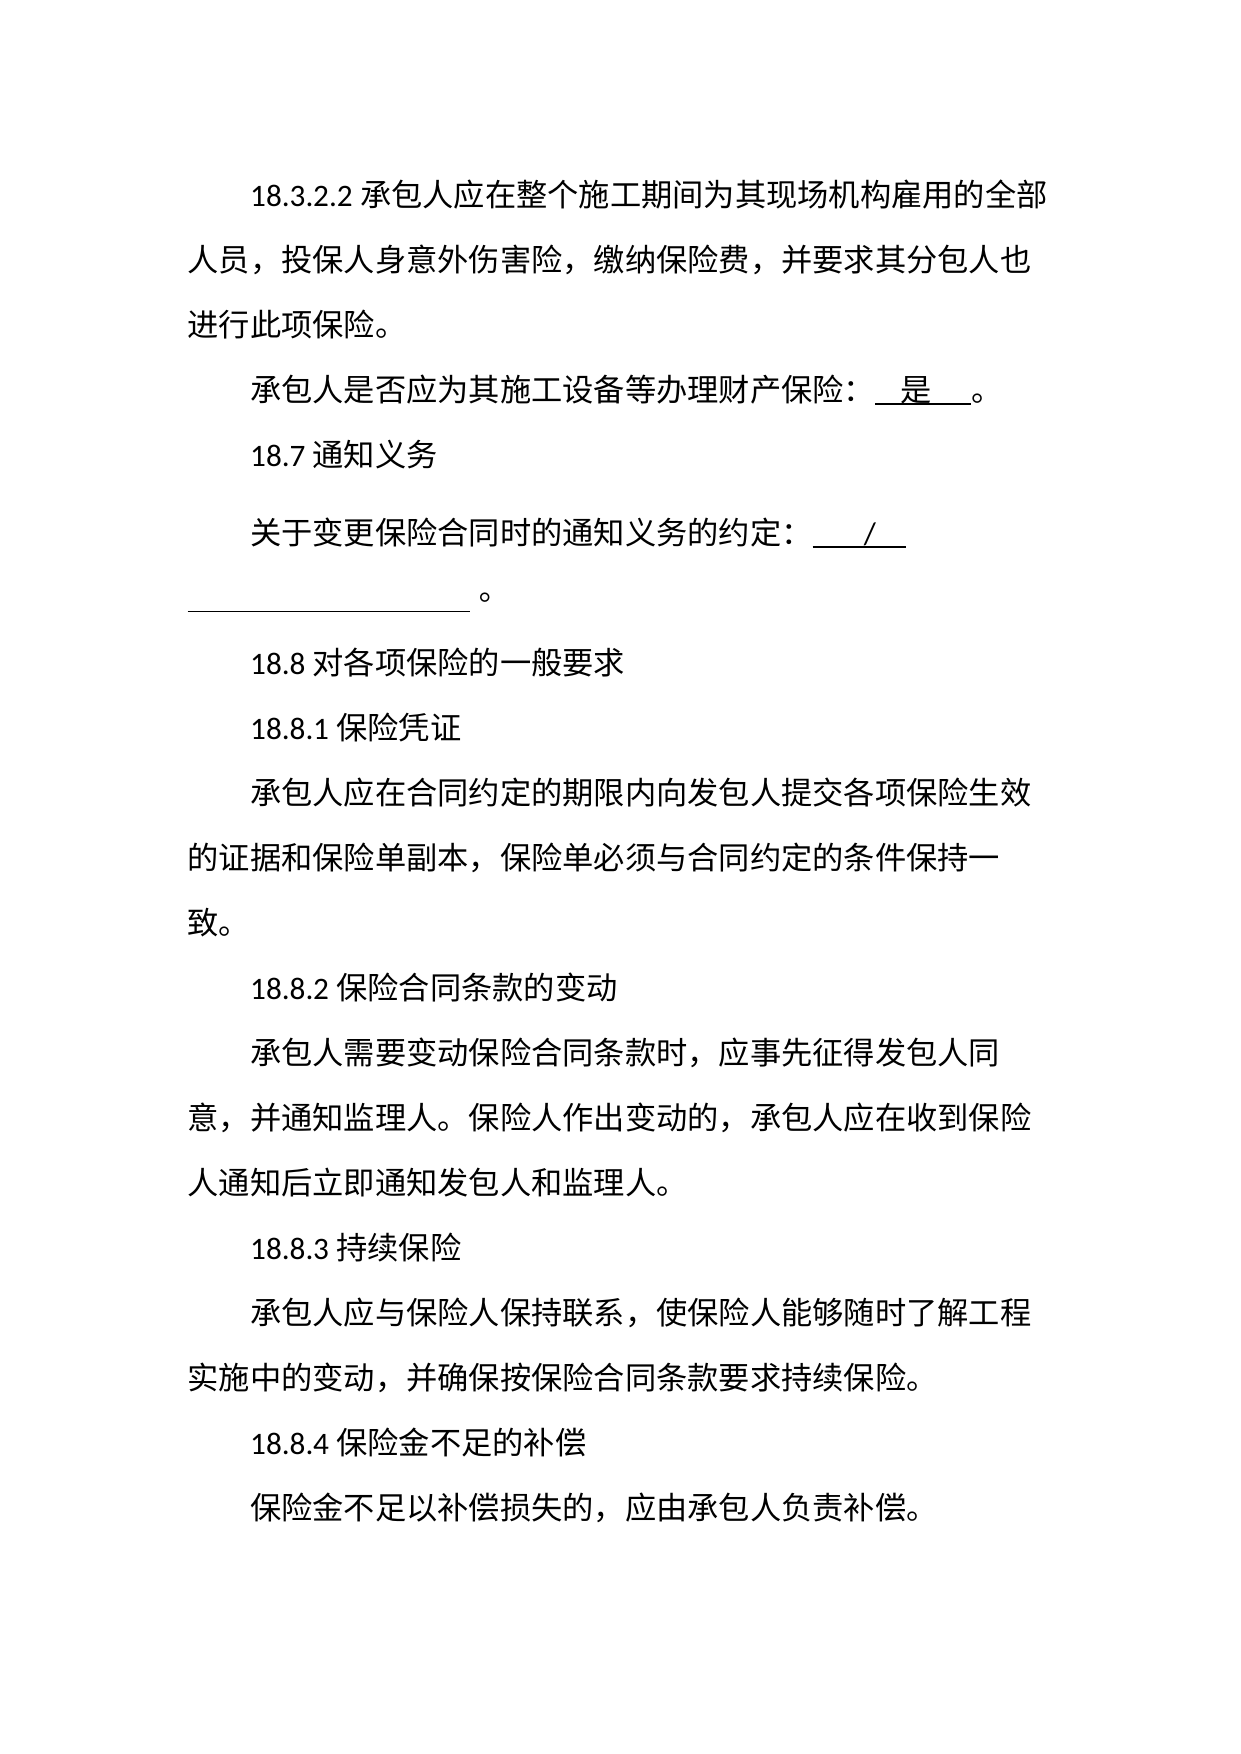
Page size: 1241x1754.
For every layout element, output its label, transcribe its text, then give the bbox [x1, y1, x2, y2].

text 18.8.1 保险凭证 [187, 694, 1053, 759]
text 18.8.3 持续保险 [187, 1214, 1053, 1279]
text 18.8.4 保险金不足的补偿 [187, 1409, 1053, 1474]
text 保险金不足以补偿损失的，应由承包人负责补偿。 [187, 1474, 1053, 1539]
text 18.8.2 保险合同条款的变动 [187, 954, 1053, 1019]
text 承包人需要变动保险合同条款时，应事先征得发包人同意，并通知监理人。保险人作出变动的，承包人应在收到保险人通知后立即通知发包人和监理人。 [187, 1019, 1053, 1214]
text 承包人应在合同约定的期限内向发包人提交各项保险生效的证据和保险单副本，保险单必须与合同约定的条件保持一致。 [187, 759, 1053, 954]
text 承包人是否应为其施工设备等办理财产保险： 是 。 [187, 357, 1053, 422]
text 18.3.2.2 承包人应在整个施工期间为其现场机构雇用的全部人员，投保人身意外伤害险，缴纳保险费，并要求其分包人也进行此项保险。 [187, 162, 1053, 357]
text 18.7 通知义务 [187, 422, 1053, 487]
text 18.8 对各项保险的一般要求 [187, 629, 1053, 694]
text 承包人应与保险人保持联系，使保险人能够随时了解工程实施中的变动，并确保按保险合同条款要求持续保险。 [187, 1279, 1053, 1409]
text 。 [187, 564, 1053, 629]
text 关于变更保险合同时的通知义务的约定： / [187, 499, 1053, 564]
